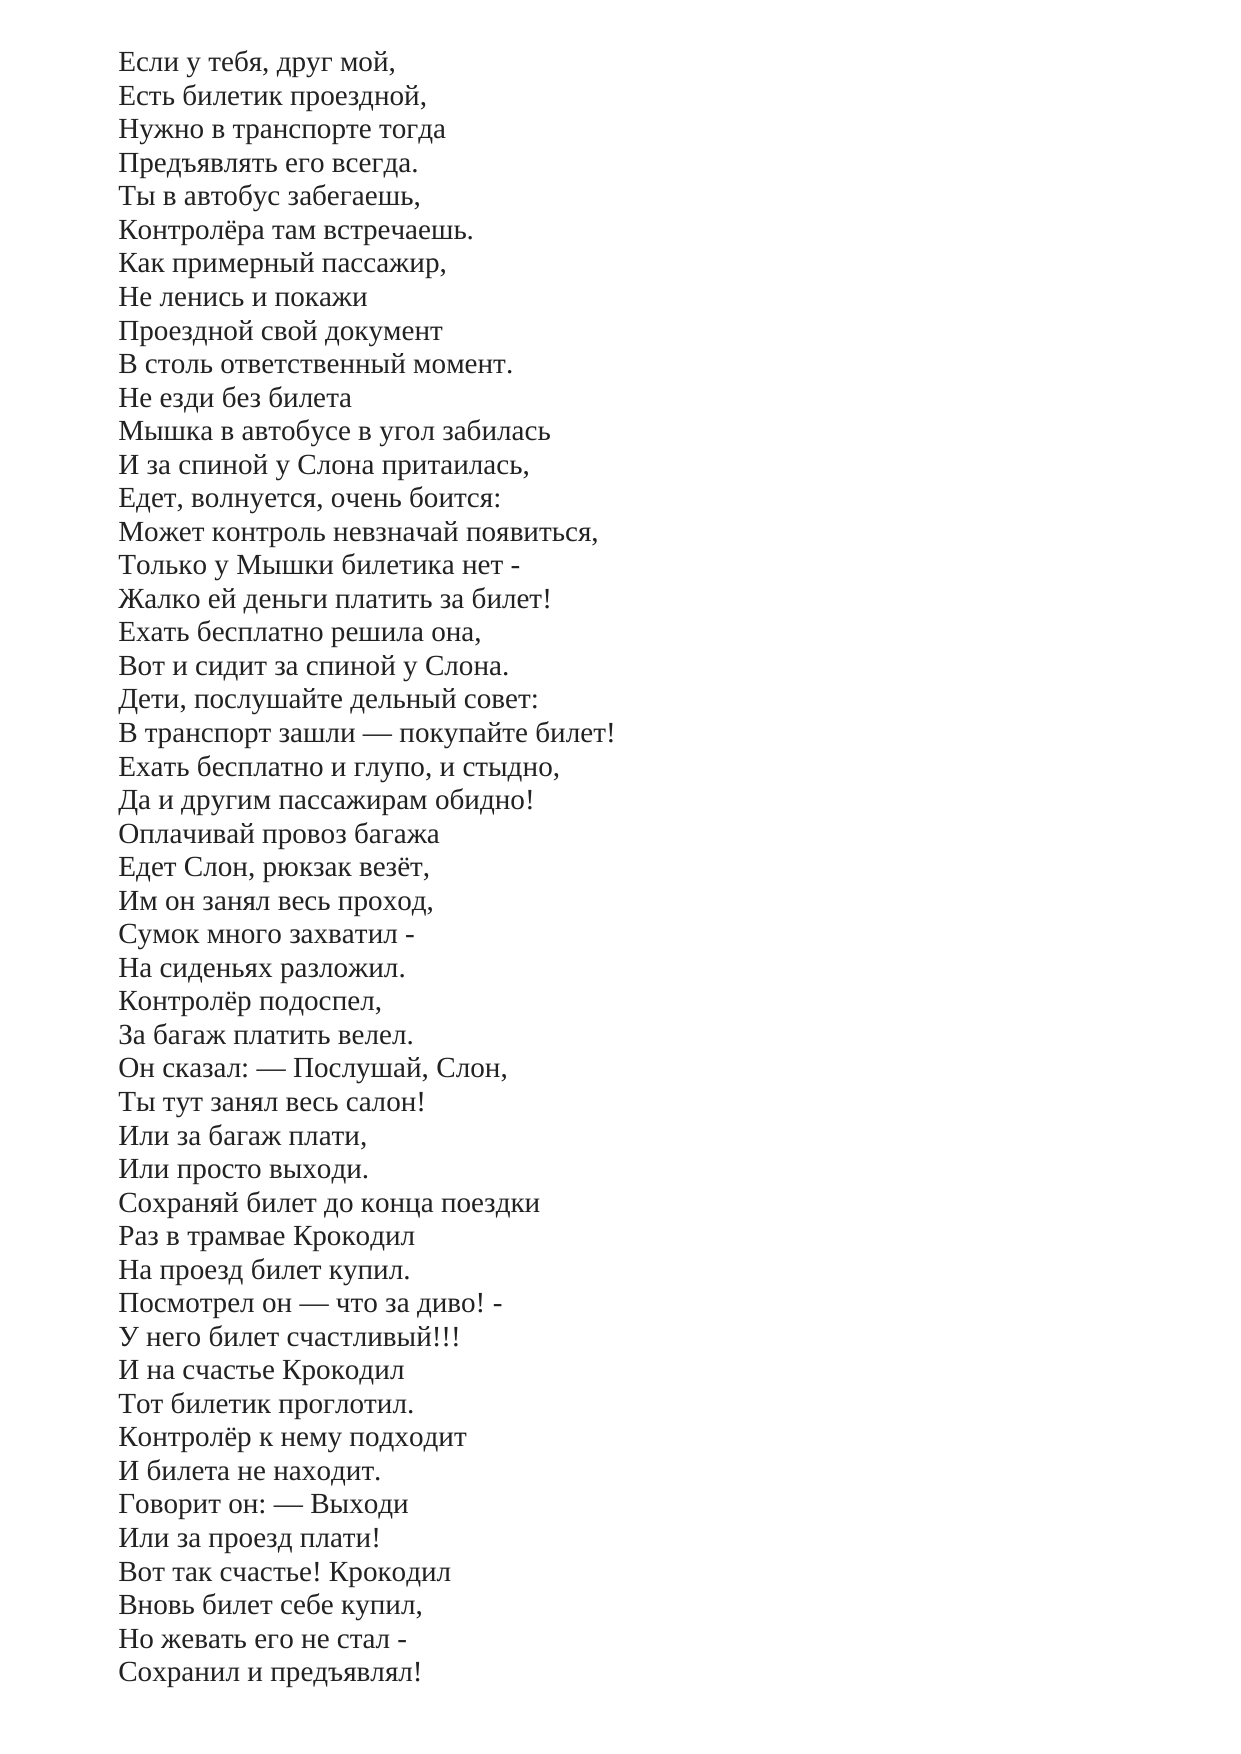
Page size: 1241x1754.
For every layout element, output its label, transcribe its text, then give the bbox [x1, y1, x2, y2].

text Как примерный пассажир, [118, 246, 1196, 279]
text Сумок много захватил - [118, 916, 1196, 950]
text Тот билетик проглотил. [118, 1386, 1196, 1419]
text Не езди без билета [118, 380, 1196, 413]
text Если у тебя, друг мой, [118, 44, 1196, 78]
text Не ленись и покажи [118, 279, 1196, 313]
text Или за багаж плати, [118, 1118, 1196, 1151]
text На проезд билет купил. [118, 1252, 1196, 1285]
text Может контроль невзначай появиться, [118, 514, 1196, 547]
text Ты тут занял весь салон! [118, 1084, 1196, 1118]
text Ты в автобус забегаешь, [118, 178, 1196, 212]
text Им он занял весь проход, [118, 883, 1196, 916]
text Или просто выходи. [118, 1151, 1196, 1185]
text И на счастье Крокодил [118, 1352, 1196, 1386]
text Ехать бесплатно и глупо, и стыдно, [118, 749, 1196, 782]
text Только у Мышки билетика нет - [118, 547, 1196, 581]
text И за спиной у Слона притаилась, [118, 447, 1196, 480]
text На сиденьях разложил. [118, 950, 1196, 983]
text Сохранил и предъявлял! [118, 1654, 1196, 1688]
text Контролёра там встречаешь. [118, 212, 1196, 246]
text В столь ответственный момент. [118, 346, 1196, 380]
text Предъявлять его всегда. [118, 145, 1196, 178]
text Вот так счастье! Крокодил [118, 1554, 1196, 1587]
text У него билет счастливый!!! [118, 1319, 1196, 1352]
text Вновь билет себе купил, [118, 1587, 1196, 1621]
text Вот и сидит за спиной у Слона. [118, 648, 1196, 682]
text И билета не находит. [118, 1453, 1196, 1487]
text Есть билетик проездной, [118, 78, 1196, 111]
text Едет Слон, рюкзак везёт, [118, 849, 1196, 883]
text Проездной свой документ [118, 313, 1196, 346]
text Оплачивай провоз багажа [118, 816, 1196, 849]
text Контролёр к нему подходит [118, 1419, 1196, 1453]
text Говорит он: — Выходи [118, 1487, 1196, 1520]
text Контролёр подоспел, [118, 983, 1196, 1017]
text Но жевать его не стал - [118, 1621, 1196, 1654]
text Он сказал: — Послушай, Слон, [118, 1051, 1196, 1084]
text Посмотрел он — что за диво! - [118, 1285, 1196, 1319]
text Мышка в автобусе в угол забилась [118, 413, 1196, 447]
text Нужно в транспорте тогда [118, 111, 1196, 145]
text Раз в трамвае Крокодил [118, 1218, 1196, 1252]
text Едет, волнуется, очень боится: [118, 480, 1196, 514]
text За багаж платить велел. [118, 1017, 1196, 1051]
text Дети, послушайте дельный совет: [118, 682, 1196, 715]
text Ехать бесплатно решила она, [118, 614, 1196, 648]
text Да и другим пассажирам обидно! [118, 782, 1196, 816]
text Жалко ей деньги платить за билет! [118, 581, 1196, 614]
text В транспорт зашли — покупайте билет! [118, 715, 1196, 749]
text Сохраняй билет до конца поездки [118, 1185, 1196, 1218]
text Или за проезд плати! [118, 1520, 1196, 1554]
